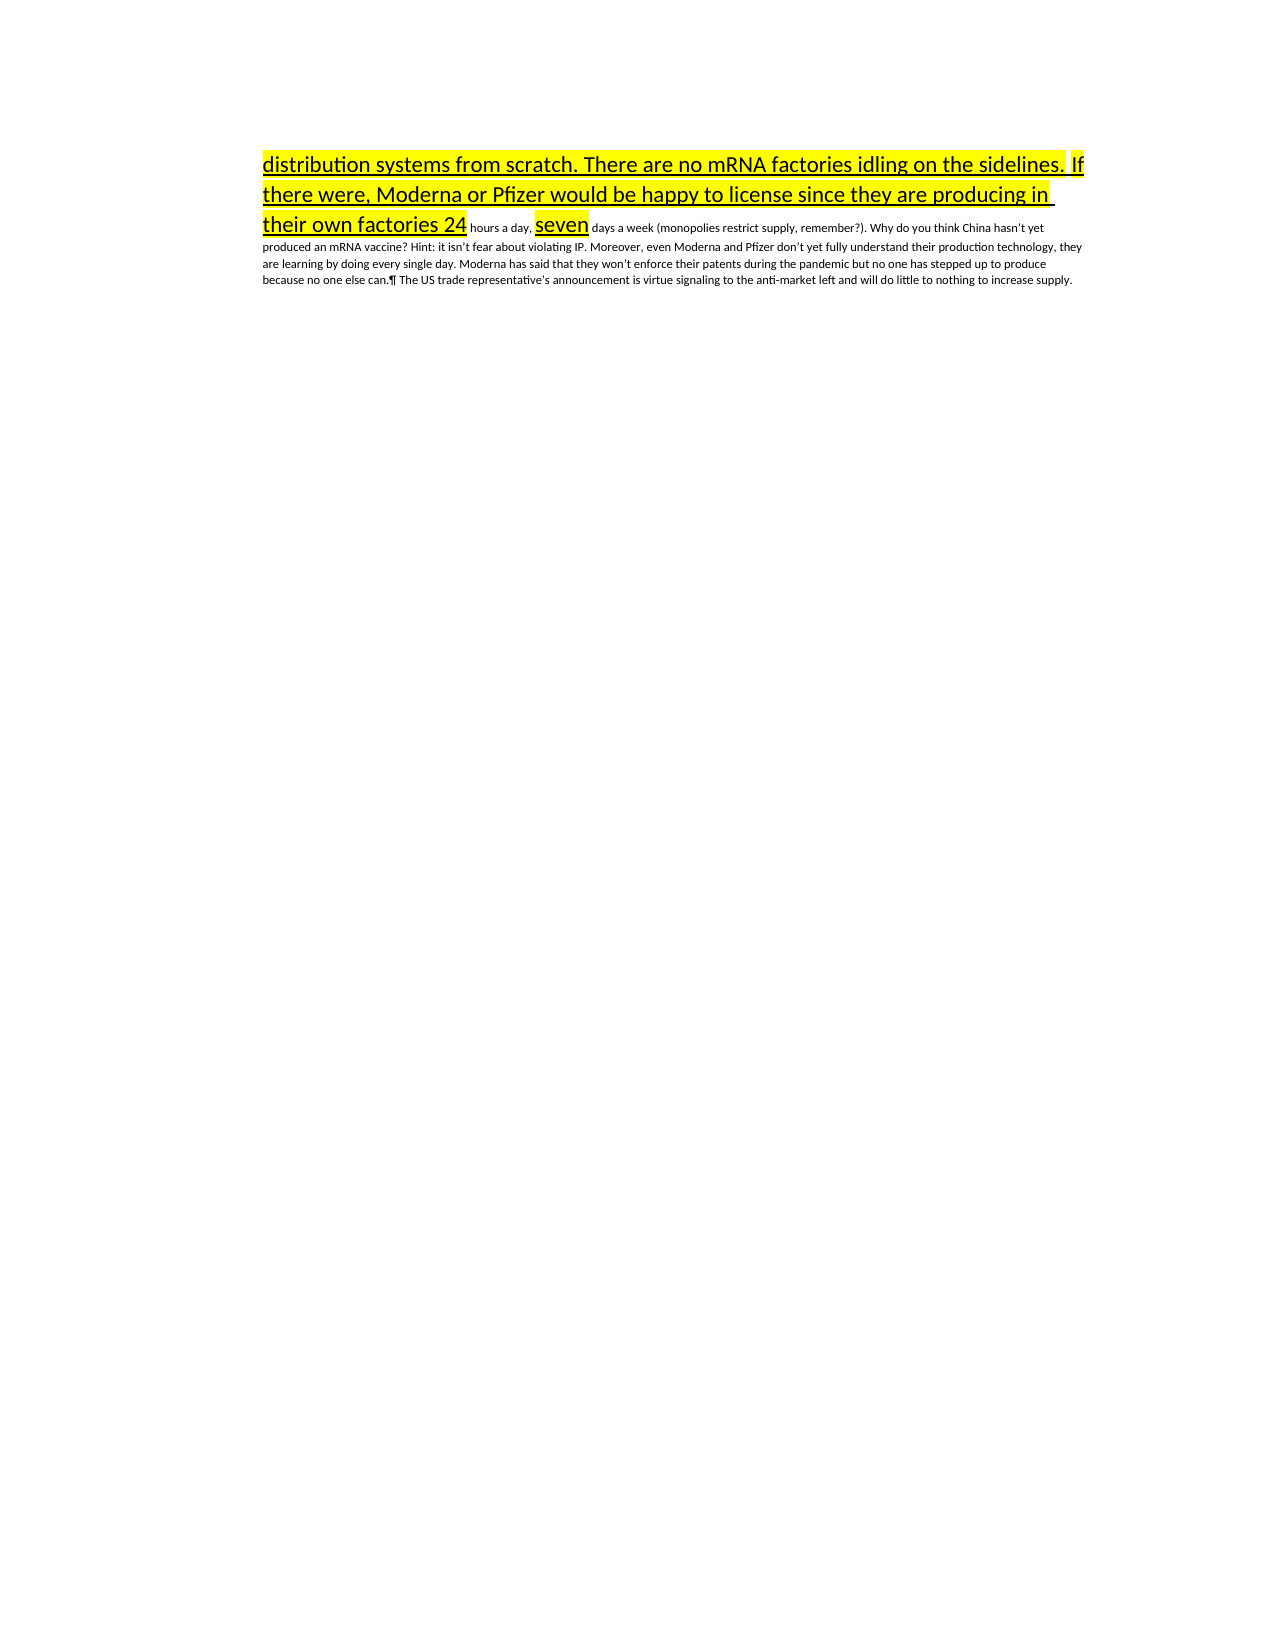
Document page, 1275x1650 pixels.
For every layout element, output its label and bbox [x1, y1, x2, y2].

text [262, 150, 1087, 288]
